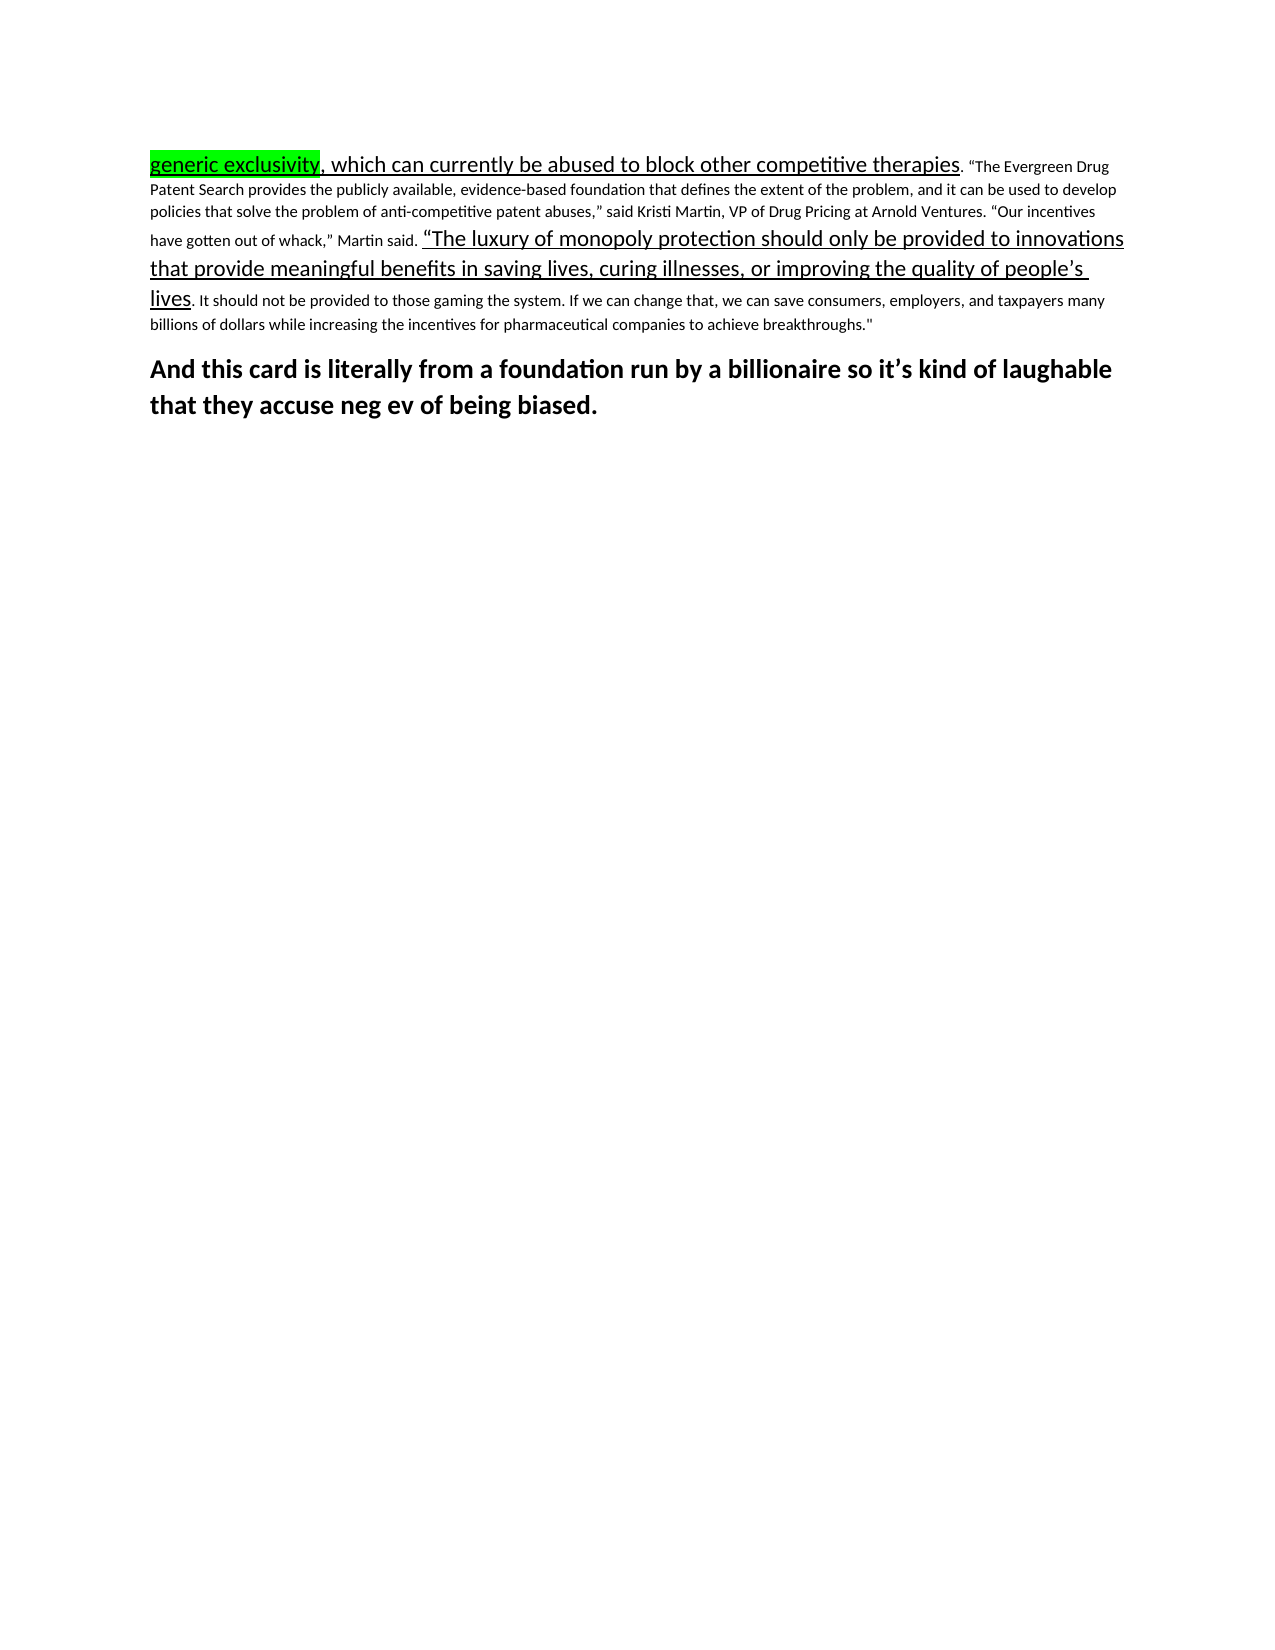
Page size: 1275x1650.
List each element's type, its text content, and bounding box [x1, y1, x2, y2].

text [150, 150, 1125, 334]
subtitle And this card is literally from a foundation run by a billionaire so it’s kind of laughable that they accuse neg ev of being biased. [150, 352, 1125, 421]
